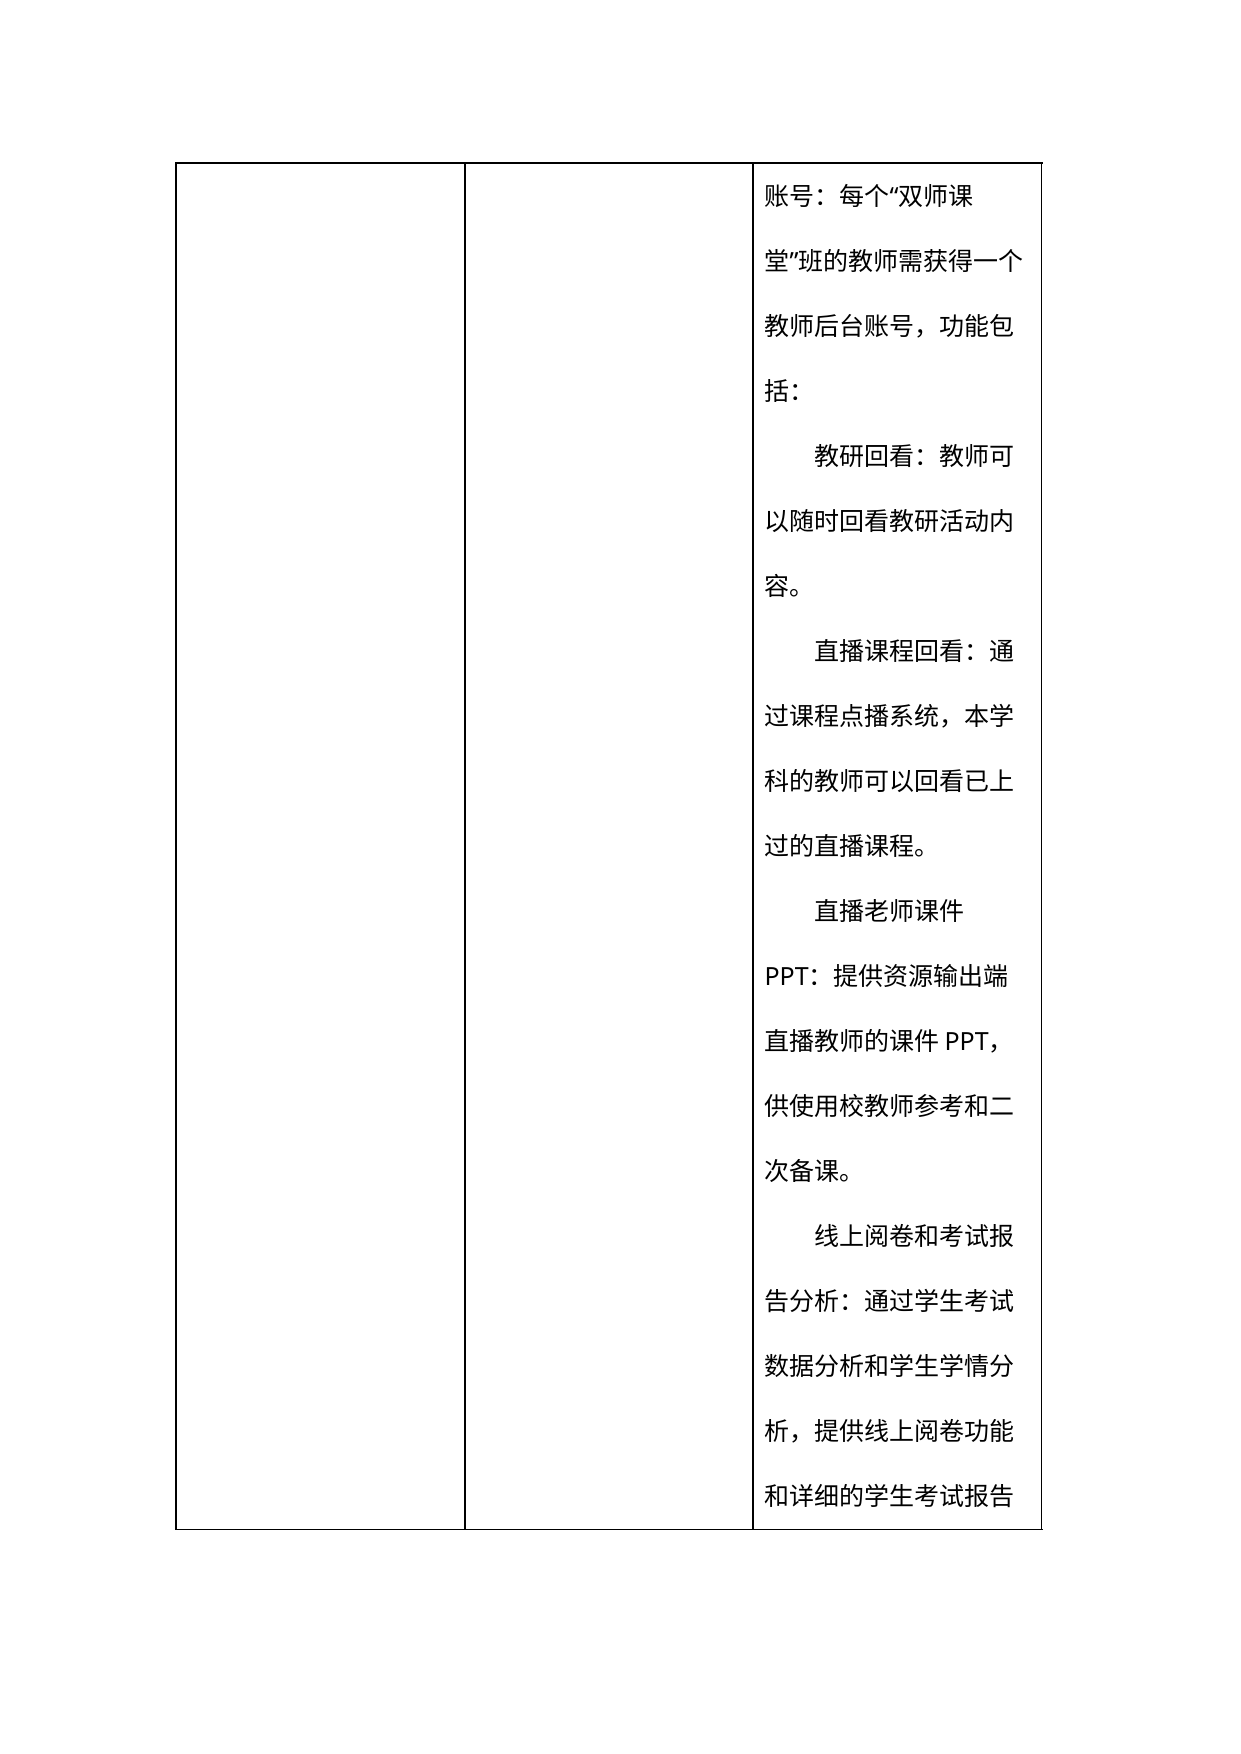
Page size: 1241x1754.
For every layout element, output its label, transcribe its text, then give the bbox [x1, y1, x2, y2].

table_cell [466, 164, 752, 1528]
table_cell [754, 164, 1041, 1528]
table_cell 1 [177, 164, 464, 1528]
